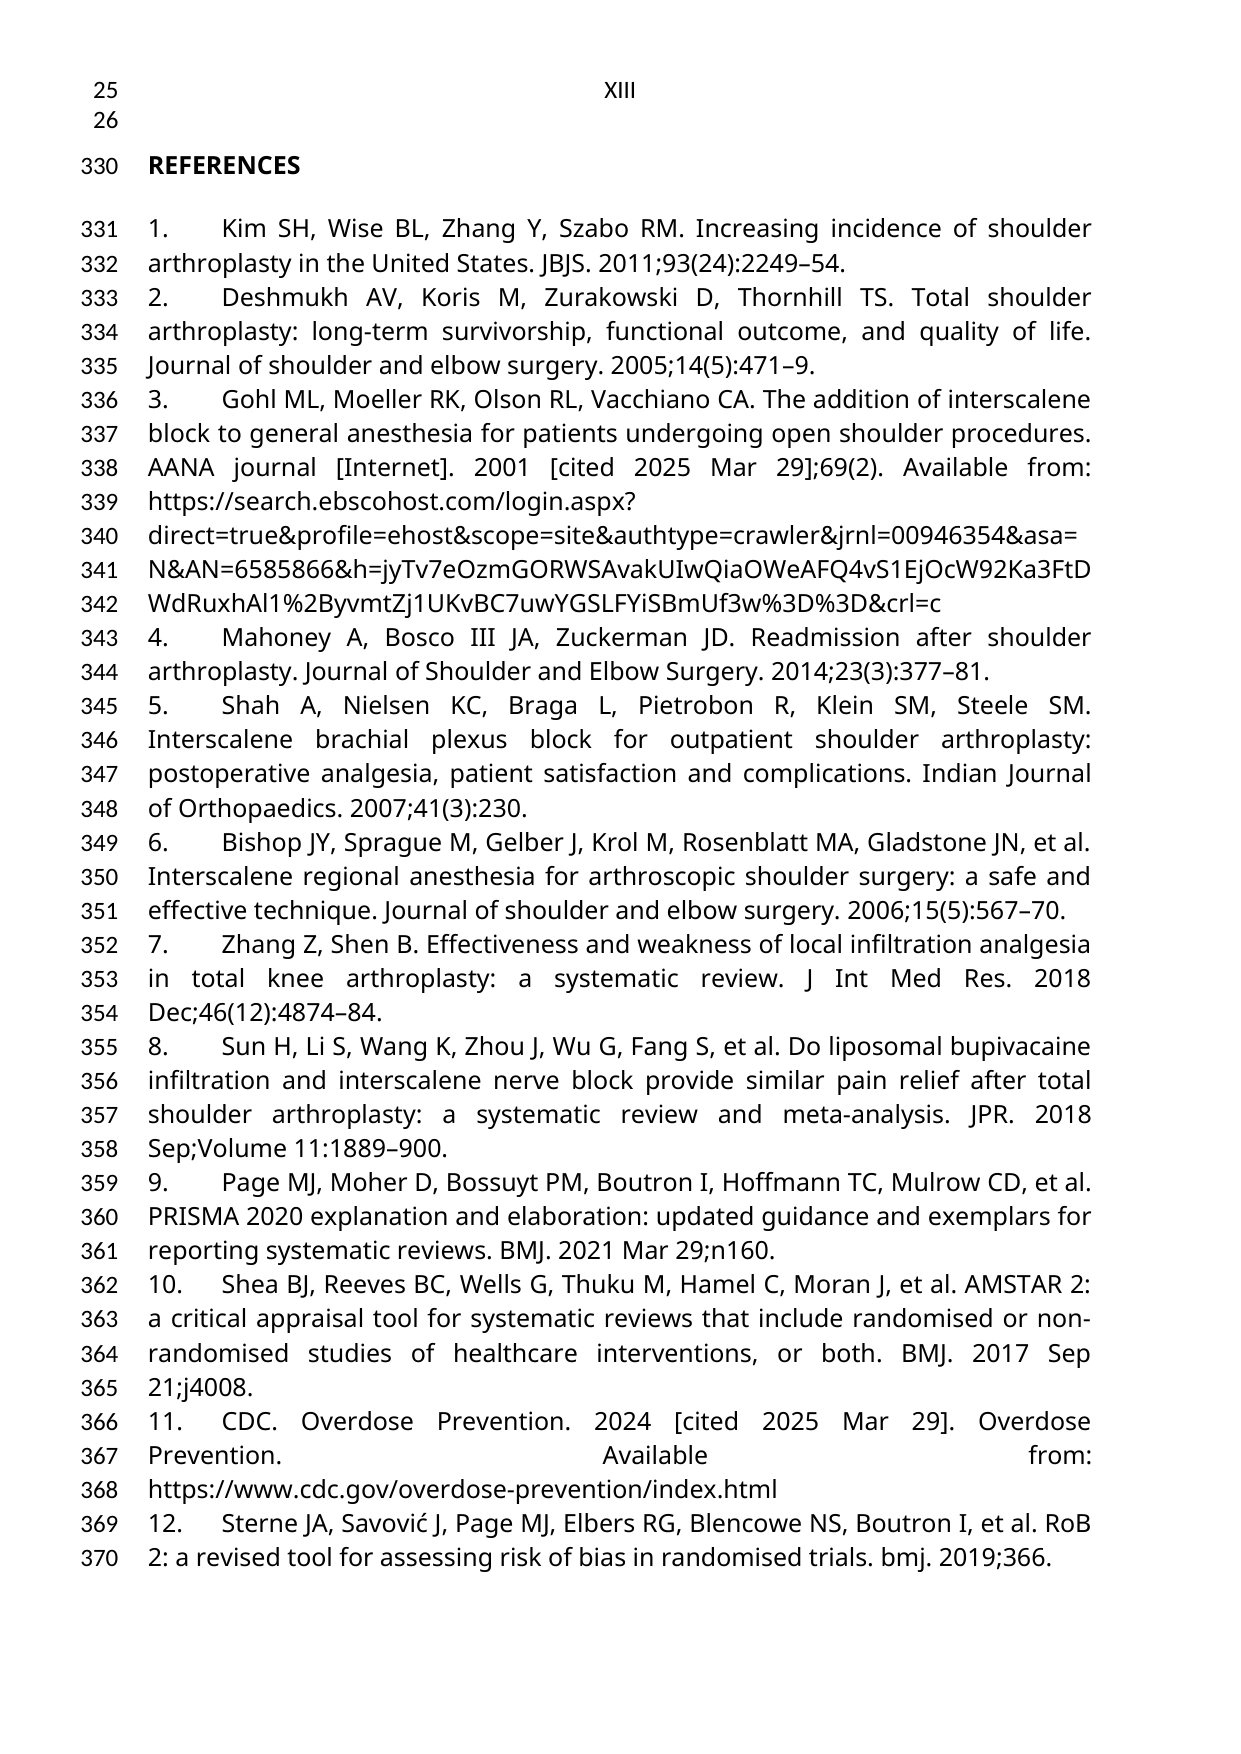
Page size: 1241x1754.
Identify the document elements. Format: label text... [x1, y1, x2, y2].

text 1. Kim SH, Wise BL, Zhang Y, Szabo RM. Increasing incidence of shoulder arthroplasty in the United States. JBJS. 2011;93(24):2249–54. [148, 211, 1093, 279]
text 2. Deshmukh AV, Koris M, Zurakowski D, Thornhill TS. Total shoulder arthroplasty: long-term survivorship, functional outcome, and quality of life. Journal of shoulder and elbow surgery. 2005;14(5):471–9. [148, 279, 1093, 381]
text 5. Shah A, Nielsen KC, Braga L, Pietrobon R, Klein SM, Steele SM. Interscalene brachial plexus block for outpatient shoulder arthroplasty: postoperative analgesia, patient satisfaction and complications. Indian Journal of Orthopaedics. 2007;41(3):230. [148, 688, 1093, 824]
text 6. Bishop JY, Sprague M, Gelber J, Krol M, Rosenblatt MA, Gladstone JN, et al. Interscalene regional anesthesia for arthroscopic shoulder surgery: a safe and effective technique. Journal of shoulder and elbow surgery. 2006;15(5):567–70. [148, 824, 1093, 926]
text 8. Sun H, Li S, Wang K, Zhou J, Wu G, Fang S, et al. Do liposomal bupivacaine infiltration and interscalene nerve block provide similar pain relief after total shoulder arthroplasty: a systematic review and meta-analysis. JPR. 2018 Sep;Volume 11:1889–900. [148, 1029, 1093, 1165]
text 4. Mahoney A, Bosco III JA, Zuckerman JD. Readmission after shoulder arthroplasty. Journal of Shoulder and Elbow Surgery. 2014;23(3):377–81. [148, 620, 1093, 688]
text 11. CDC. Overdose Prevention. 2024 [cited 2025 Mar 29]. Overdose Prevention. Available from: https://www.cdc.gov/overdose-prevention/index.html [148, 1403, 1093, 1506]
subtitle REFERENCES [148, 148, 1093, 182]
text 10. Shea BJ, Reeves BC, Wells G, Thuku M, Hamel C, Moran J, et al. AMSTAR 2: a critical appraisal tool for systematic reviews that include randomised or non-randomised studies of healthcare interventions, or both. BMJ. 2017 Sep 21;j4008. [148, 1267, 1093, 1403]
text 12. Sterne JA, Savović J, Page MJ, Elbers RG, Blencowe NS, Boutron I, et al. RoB 2: a revised tool for assessing risk of bias in randomised trials. bmj. 2019;366. [148, 1506, 1093, 1574]
text 3. Gohl ML, Moeller RK, Olson RL, Vacchiano CA. The addition of interscalene block to general anesthesia for patients undergoing open shoulder procedures. AANA journal [Internet]. 2001 [cited 2025 Mar 29];69(2). Available from: https://search.ebscohost.com/login.aspx?direct=true&profile=ehost&scope=site&authtype=crawler&jrnl=00946354&asa=N&AN=6585866&h=jyTv7eOzmGORWSAvakUIwQiaOWeAFQ4vS1EjOcW92Ka3FtDWdRuxhAl1%2ByvmtZj1UKvBC7uwYGSLFYiSBmUf3w%3D%3D&crl=c [148, 381, 1093, 620]
text 7. Zhang Z, Shen B. Effectiveness and weakness of local infiltration analgesia in total knee arthroplasty: a systematic review. J Int Med Res. 2018 Dec;46(12):4874–84. [148, 926, 1093, 1029]
text 9. Page MJ, Moher D, Bossuyt PM, Boutron I, Hoffmann TC, Mulrow CD, et al. PRISMA 2020 explanation and elaboration: updated guidance and exemplars for reporting systematic reviews. BMJ. 2021 Mar 29;n160. [148, 1165, 1093, 1267]
